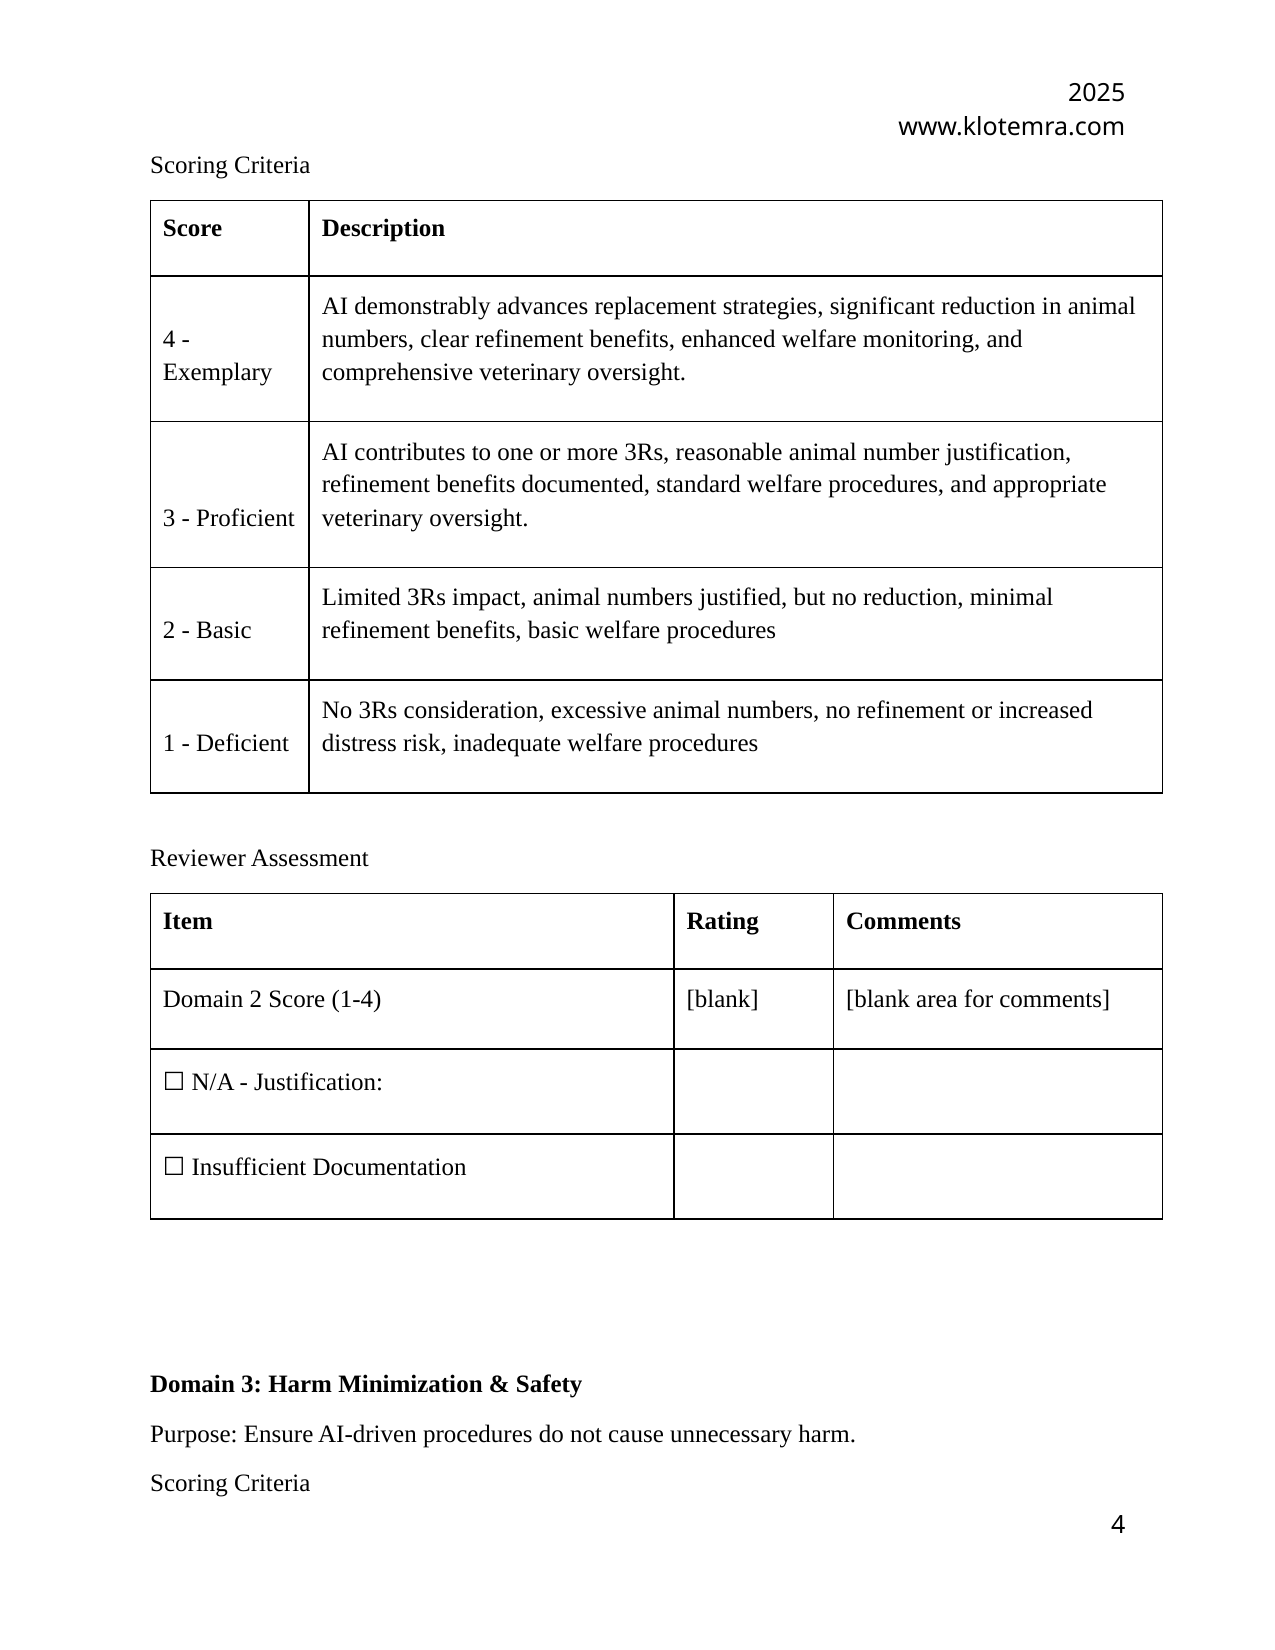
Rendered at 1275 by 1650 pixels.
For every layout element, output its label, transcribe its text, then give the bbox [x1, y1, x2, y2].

text Reviewer Assessment [150, 843, 1125, 872]
table_cell [675, 1135, 833, 1218]
table_header Rating [675, 894, 833, 968]
text Purpose: Ensure AI-driven procedures do not cause unnecessary harm. [150, 1419, 1125, 1447]
table_cell AI demonstrably advances replacement strategies, significant reduction in animal numbers, clear refinement benefits, enhanced welfare monitoring, and comprehensive veterinary oversight. [310, 277, 1162, 421]
table_cell AI contributes to one or more 3Rs, reasonable animal number justification, refinement benefits documented, standard welfare procedures, and appropriate veterinary oversight. [310, 422, 1162, 567]
table_cell 2 - Basic [151, 568, 308, 679]
text Scoring Criteria [150, 1468, 1125, 1497]
table_cell [675, 1050, 833, 1133]
table_header Description [310, 201, 1162, 275]
table_cell ☐ Insufficient Documentation [151, 1135, 673, 1218]
table_cell 4 - Exemplary [151, 277, 308, 421]
table_header Comments [834, 894, 1162, 968]
table_cell [834, 1050, 1162, 1133]
table_header Item [151, 894, 673, 968]
table_cell [blank] [675, 970, 833, 1048]
table_cell Domain 2 Score (1-4) [151, 970, 673, 1048]
table_cell [blank area for comments] [834, 970, 1162, 1048]
table_header Score [151, 201, 308, 275]
text Scoring Criteria [150, 150, 1125, 179]
table_cell 3 - Proficient [151, 422, 308, 567]
table_cell 1 - Deficient [151, 681, 308, 792]
text Domain 3: Harm Minimization & Safety [150, 1369, 1125, 1398]
table_cell Limited 3Rs impact, animal numbers justified, but no reduction, minimal refinement benefits, basic welfare procedures [310, 568, 1162, 679]
table_cell No 3Rs consideration, excessive animal numbers, no refinement or increased distress risk, inadequate welfare procedures [310, 681, 1162, 792]
table_cell ☐ N/A - Justification: [151, 1050, 673, 1133]
table_cell [834, 1135, 1162, 1218]
